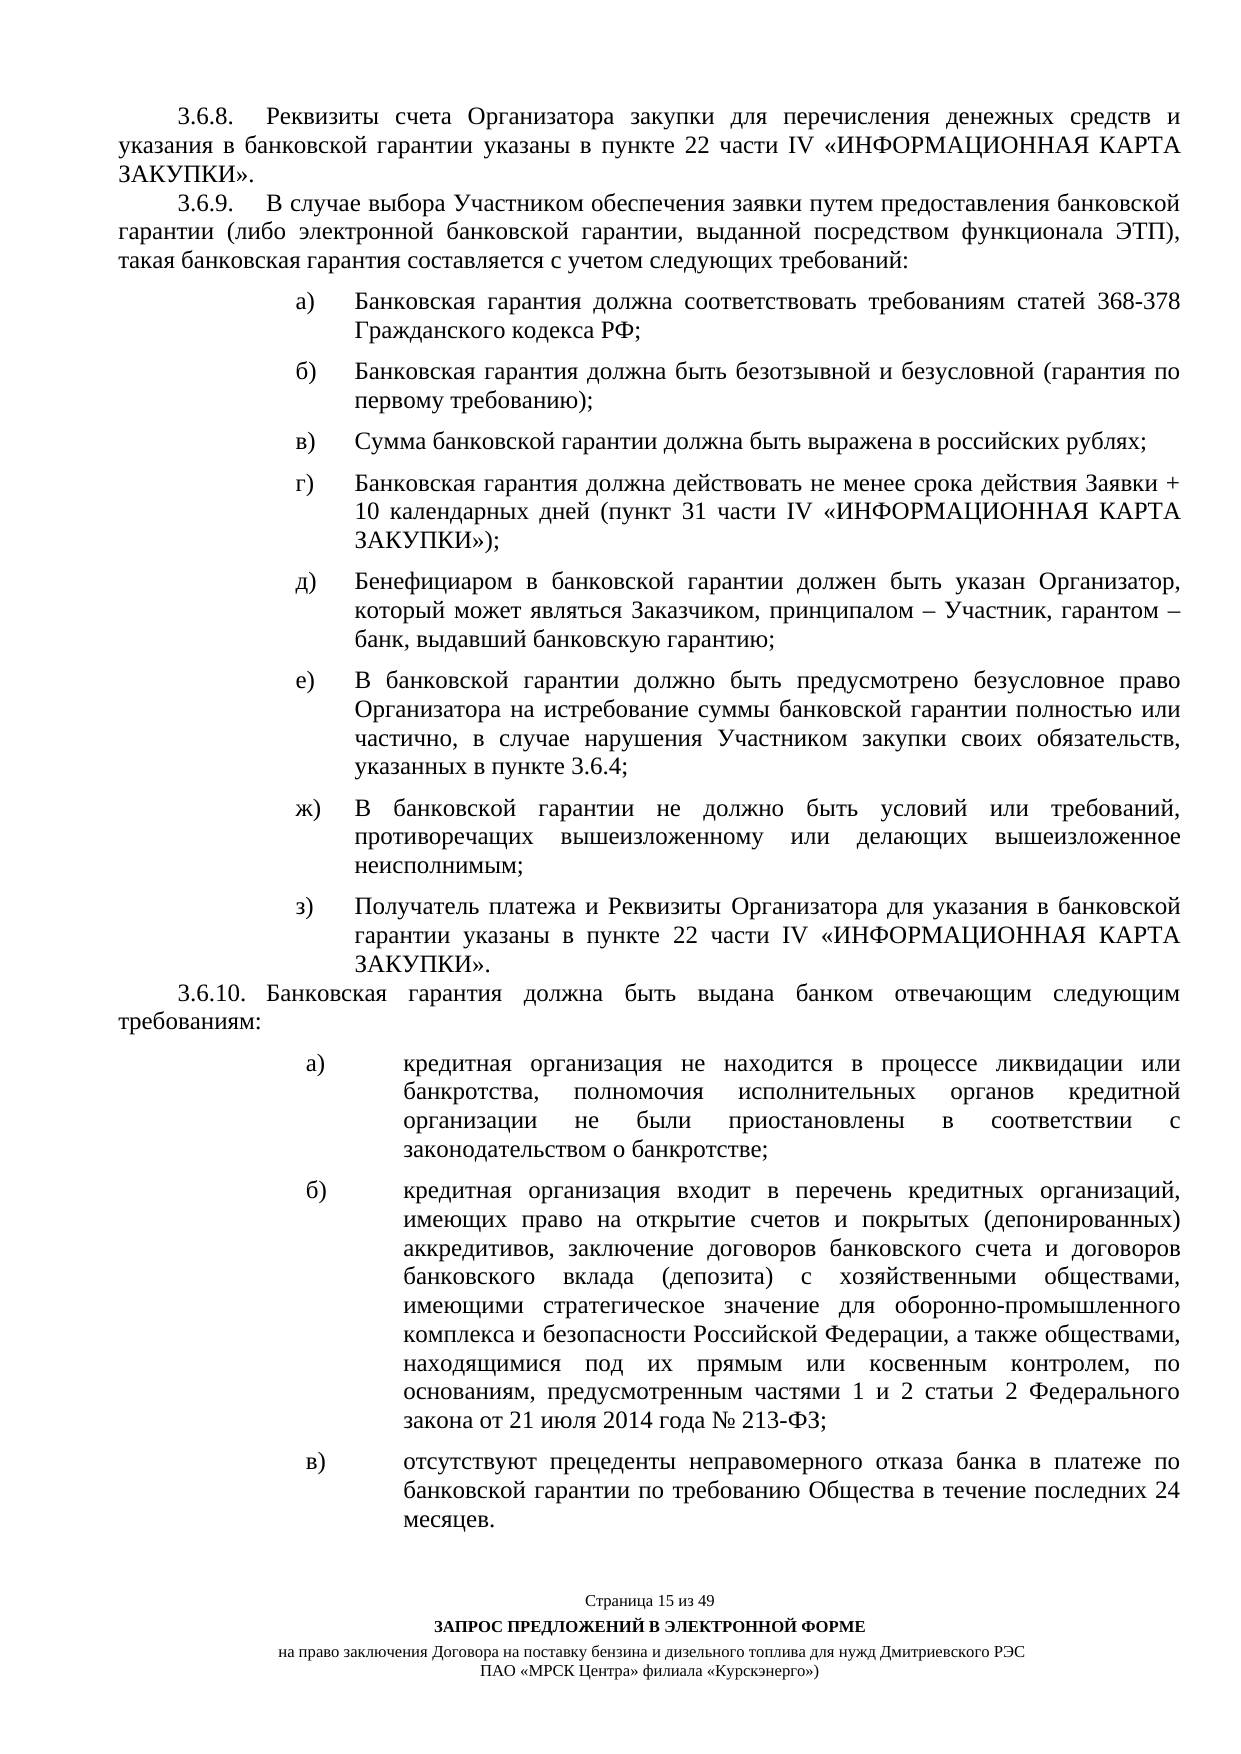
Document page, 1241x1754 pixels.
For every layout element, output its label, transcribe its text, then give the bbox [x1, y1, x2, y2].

list Получатель платежа и Реквизиты Организатора для указания в банковской гарантии указаны в пункте 22 части IV «ИНФОРМАЦИОННАЯ КАРТА ЗАКУПКИ». [295, 891, 1181, 978]
list В банковской гарантии не должно быть условий или требований, противоречащих вышеизложенному или делающих вышеизложенное неисполнимым; [295, 793, 1181, 879]
subtitle В случае выбора Участником обеспечения заявки путем предоставления банковской гарантии (либо электронной банковской гарантии, выданной посредством функционала ЭТП), такая банковская гарантия составляется с учетом следующих требований: [118, 188, 1181, 274]
subtitle Реквизиты счета Организатора закупки для перечисления денежных средств и указания в банковской гарантии указаны в пункте 22 части IV «ИНФОРМАЦИОННАЯ КАРТА ЗАКУПКИ». [118, 101, 1181, 188]
list Бенефициаром в банковской гарантии должен быть указан Организатор, который может являться Заказчиком, принципалом – Участник, гарантом – банк, выдавший банковскую гарантию; [295, 566, 1181, 653]
list Банковская гарантия должна действовать не менее срока действия Заявки + 10 календарных дней (пункт 31 части IV «ИНФОРМАЦИОННАЯ КАРТА ЗАКУПКИ»); [295, 468, 1181, 554]
list Сумма банковской гарантии должна быть выражена в российских рублях; [295, 426, 1181, 455]
list Банковская гарантия должна соответствовать требованиям статей 368-378 Гражданского кодекса РФ; [295, 286, 1181, 344]
list В банковской гарантии должно быть предусмотрено безусловное право Организатора на истребование суммы банковской гарантии полностью или частично, в случае нарушения Участником закупки своих обязательств, указанных в пункте 3.6.4; [295, 665, 1181, 780]
list Банковская гарантия должна быть безотзывной и безусловной (гарантия по первому требованию); [295, 356, 1181, 414]
list кредитная организация входит в перечень кредитных организаций, имеющих право на открытие счетов и покрытых (депонированных) аккредитивов, заключение договоров банковского счета и договоров банковского вклада (депозита) с хозяйственными обществами, имеющими стратегическое значение для оборонно-промышленного комплекса и безопасности Российской Федерации, а также обществами, находящимися под их прямым или косвенным контролем, по основаниям, предусмотренным частями 1 и 2 статьи 2 Федерального закона от 21 июля 2014 года № 213-ФЗ; [306, 1175, 1181, 1434]
subtitle Банковская гарантия должна быть выдана банком отвечающим следующим требованиям: [118, 978, 1181, 1035]
list отсутствуют прецеденты неправомерного отказа банка в платеже по банковской гарантии по требованию Общества в течение последних 24 месяцев. [306, 1446, 1181, 1533]
list кредитная организация не находится в процессе ликвидации или банкротства, полномочия исполнительных органов кредитной организации не были приостановлены в соответствии с законодательством о банкротстве; [306, 1048, 1181, 1163]
